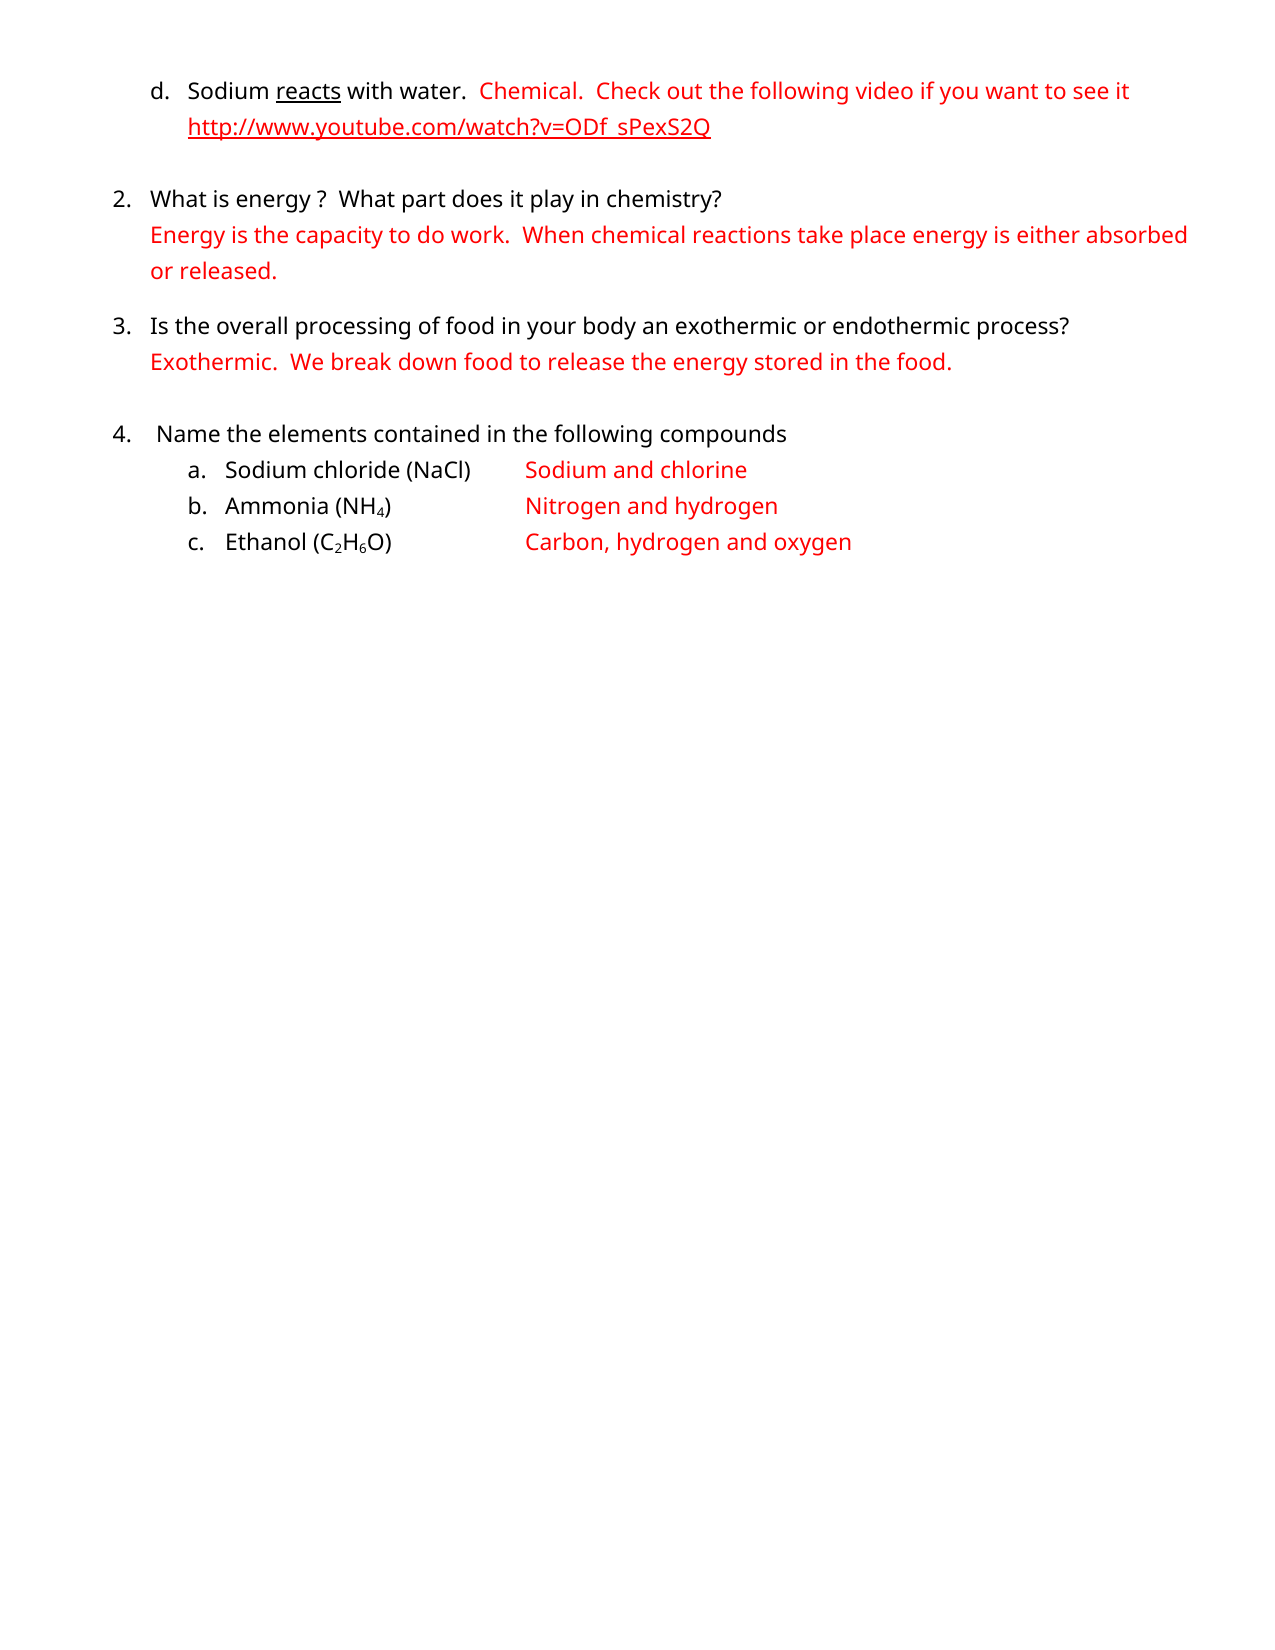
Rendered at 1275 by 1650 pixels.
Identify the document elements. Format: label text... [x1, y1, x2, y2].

list Ammonia (NH4) Nitrogen and hydrogen [187, 490, 1200, 521]
list Ethanol (C2H6O) Carbon, hydrogen and oxygen [187, 526, 1200, 593]
list Is the overall processing of food in your body an exothermic or endothermic process? [112, 310, 1200, 341]
text Energy is the capacity to do work. When chemical reactions take place energy is either absorbed or released. [150, 219, 1200, 286]
list Name the elements contained in the following compounds [112, 418, 1200, 449]
list What is energy ? What part does it play in chemistry? [112, 183, 1200, 214]
list Sodium reacts with water. Chemical. Check out the following video if you want to see it http://www.youtube.com/watch?v=ODf_sPexS2Q [150, 75, 1200, 142]
list Sodium chloride (NaCl) Sodium and chlorine [187, 454, 1200, 485]
text Exothermic. We break down food to release the energy stored in the food. [150, 346, 1200, 377]
